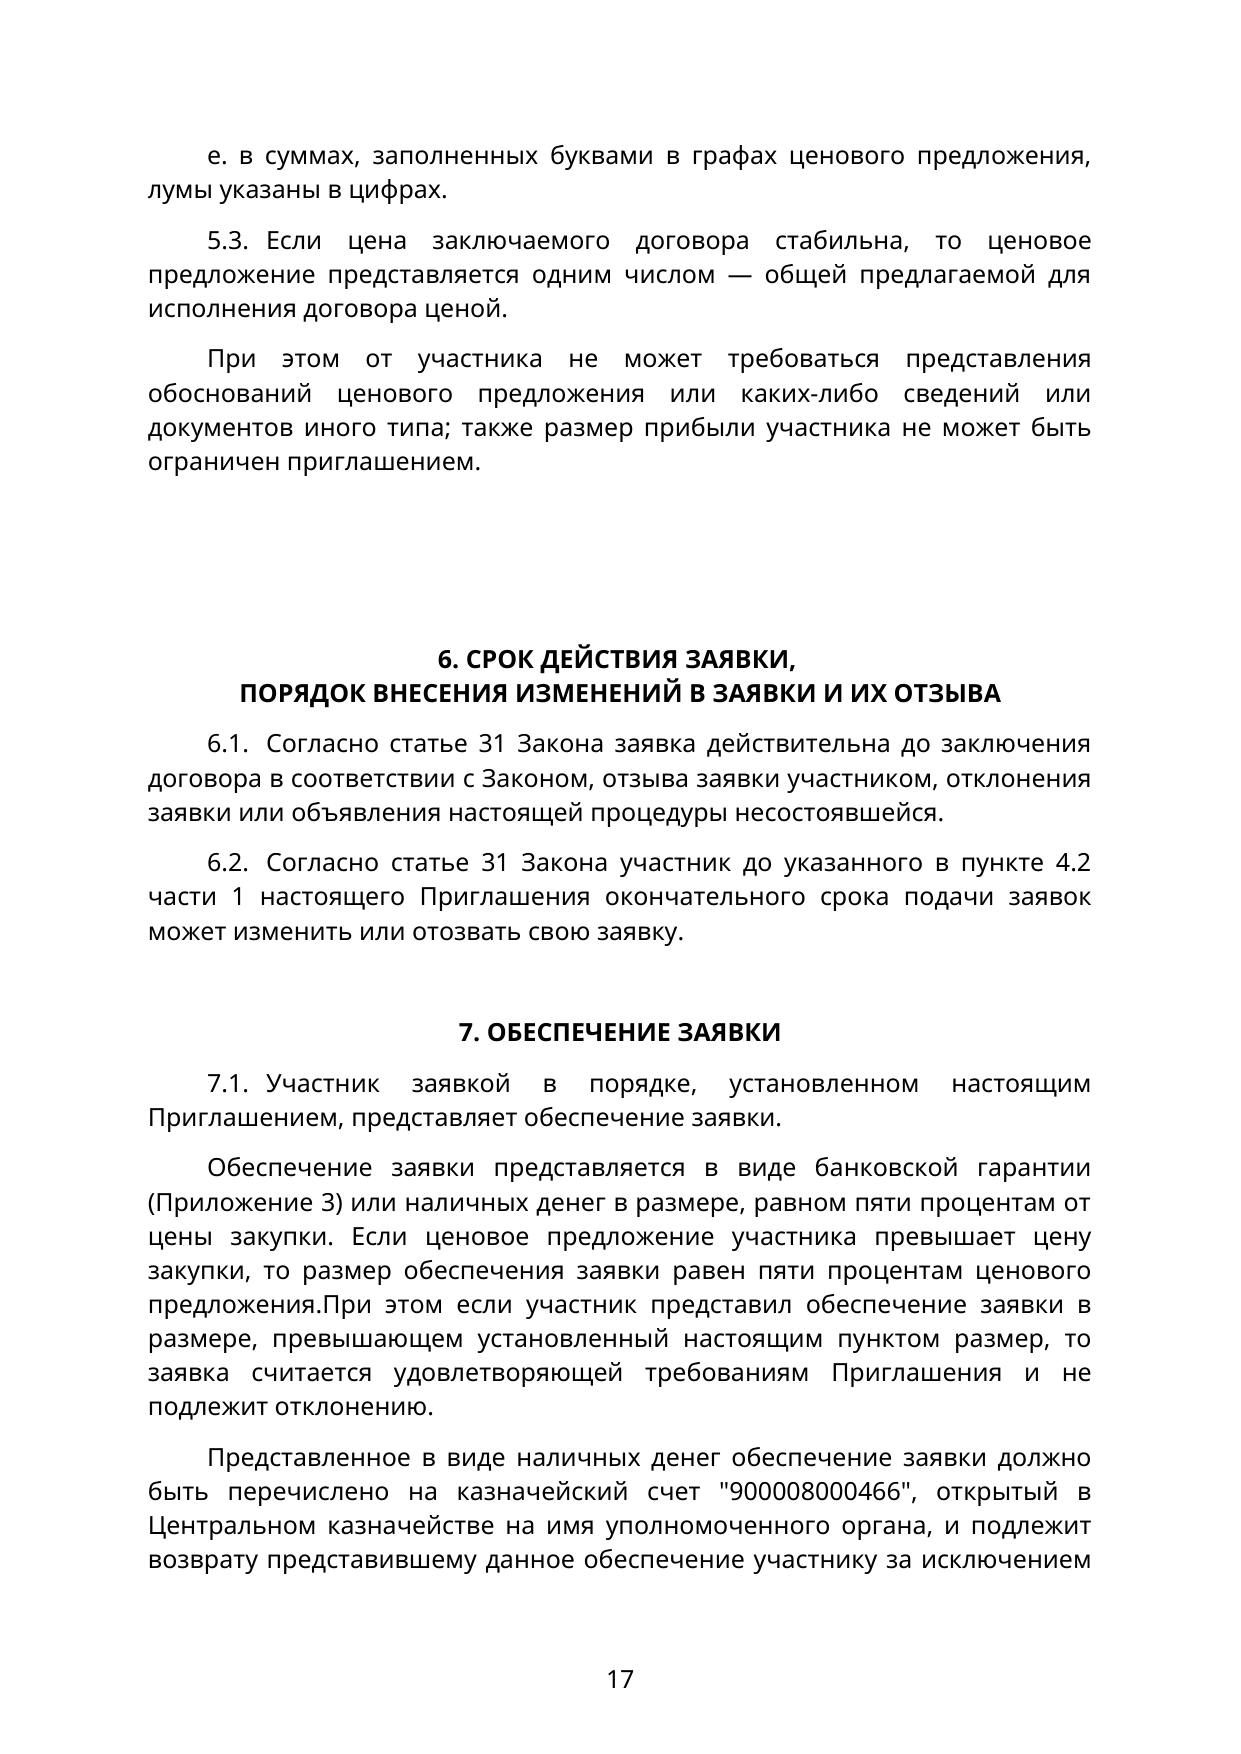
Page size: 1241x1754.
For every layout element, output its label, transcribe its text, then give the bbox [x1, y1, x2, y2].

text 6.2. Согласно статье 31 Закона участник до указанного в пункте 4.2 части 1 настоящего Приглашения окончательного срока подачи заявок может изменить или отозвать свою заявку. [148, 845, 1092, 947]
text При этом от участника не может требоваться представления обоснований ценового предложения или каких-либо сведений или документов иного типа; также размер прибыли участника не может быть ограничен приглашением. [148, 341, 1092, 477]
text е. в суммах, заполненных буквами в графах ценового предложения, лумы указаны в цифрах. [148, 137, 1092, 206]
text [148, 1439, 1092, 1576]
text 5.3. Если цена заключаемого договора стабильна, то ценовое предложение представляется одним числом — общей предлагаемой для исполнения договора ценой. [148, 222, 1092, 324]
text 6. СРОК ДЕЙСТВИЯ ЗАЯВКИ, ПОРЯДОК ВНЕСЕНИЯ ИЗМЕНЕНИЙ В ЗАЯВКИ И ИХ ОТЗЫВА [207, 641, 1034, 709]
text 7. ОБЕСПЕЧЕНИЕ ЗАЯВКИ [148, 1014, 1092, 1049]
text 7.1. Участник заявкой в порядке, установленном настоящим Приглашением, представляет обеспечение заявки. [148, 1065, 1092, 1133]
text 6.1. Согласно статье 31 Закона заявка действительна до заключения договора в соответствии с Законом, отзыва заявки участником, отклонения заявки или объявления настоящей процедуры несостоявшейся. [148, 726, 1092, 828]
text Обеспечение заявки представляется в виде банковской гарантии (Приложение 3) или наличных денег в размере, равном пяти процентам от цены закупки. Если ценовое предложение участника превышает цену закупки, то размер обеспечения заявки равен пяти процентам ценового предложения.При этом если участник представил обеспечение заявки в размере, превышающем установленный настоящим пунктом размер, то заявка считается удовлетворяющей требованиям Приглашения и не подлежит отклонению. [148, 1150, 1092, 1423]
